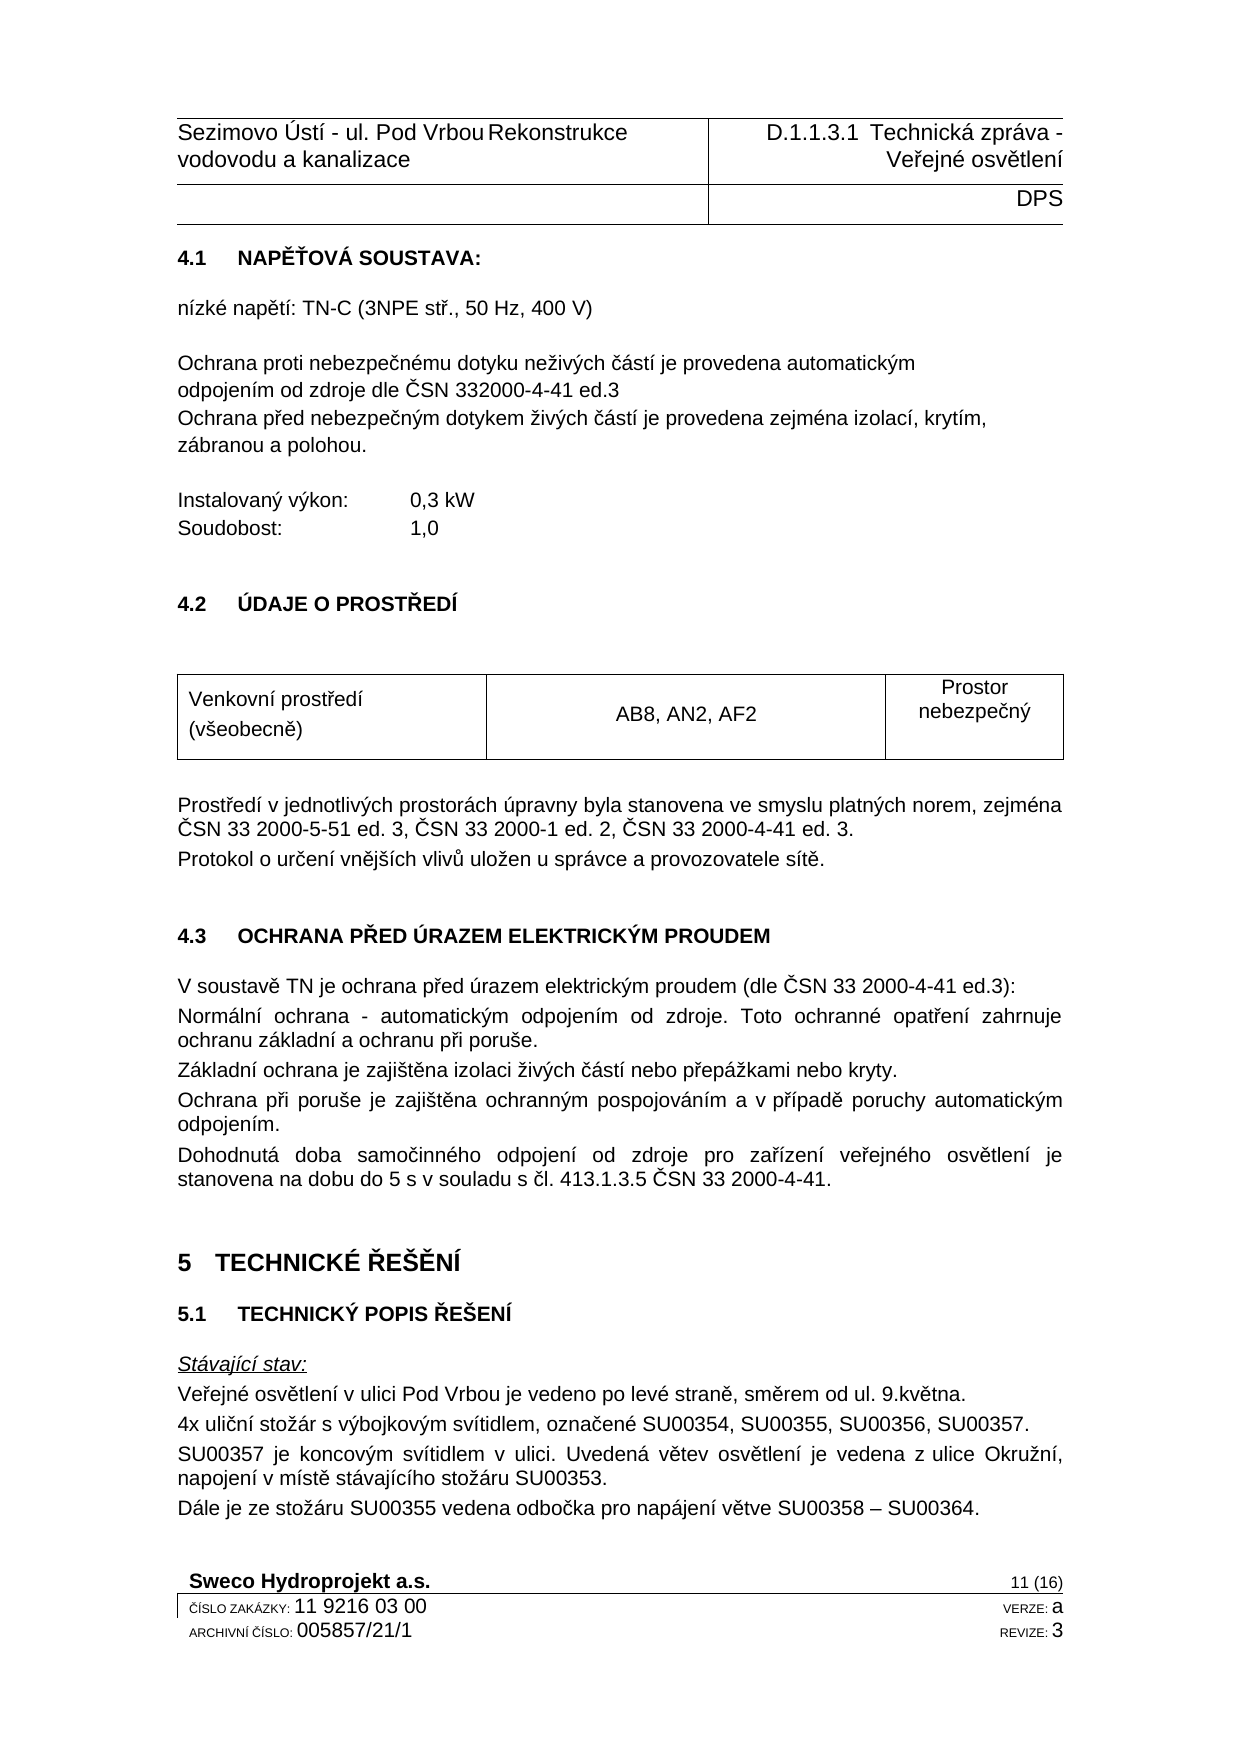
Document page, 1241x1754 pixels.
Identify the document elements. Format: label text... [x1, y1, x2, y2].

text Normální ochrana - automatickým odpojením od zdroje. Toto ochranné opatření zahrnuje ochranu základní a ochranu při poruše. [177, 1004, 1063, 1052]
text 4x uliční stožár s výbojkovým svítidlem, označené SU00354, SU00355, SU00356, SU00357. [177, 1412, 1063, 1436]
table_header Prostor nebezpečný [886, 675, 1063, 759]
table_header AB8, AN2, AF2 [487, 675, 885, 759]
subtitle Údaje o prostředí [177, 591, 1063, 615]
text Dohodnutá doba samočinného odpojení od zdroje pro zařízení veřejného osvětlení je stanovena na dobu do 5 s v souladu s čl. 413.1.3.5 ČSN 33 2000-4-41. [177, 1142, 1063, 1190]
subtitle Ochrana před úrazem elektrickým proudem [177, 924, 1063, 948]
subtitle Technický popis řešení [177, 1302, 1063, 1326]
text V soustavě TN je ochrana před úrazem elektrickým proudem (dle ČSN 33 2000-4-41 ed.3): [177, 974, 1063, 998]
text Prostředí v jednotlivých prostorách úpravny byla stanovena ve smyslu platných norem, zejména ČSN 33 2000-5-51 ed. 3, ČSN 33 2000-1 ed. 2, ČSN 33 2000-4-41 ed. 3. [177, 793, 1063, 841]
text Dále je ze stožáru SU00355 vedena odbočka pro napájení větve SU00358 – SU00364. [177, 1496, 1063, 1520]
text Protokol o určení vnějších vlivů uložen u správce a provozovatele sítě. [177, 847, 1063, 871]
subtitle Napěťová soustava: [177, 246, 1063, 270]
text Ochrana při poruše je zajištěna ochranným pospojováním a v případě poruchy automatickým odpojením. [177, 1088, 1063, 1136]
text Ochrana před nebezpečným dotykem živých částí je provedena zejména izolací, krytím, zábranou a polohou. [177, 406, 1063, 457]
text Veřejné osvětlení v ulici Pod Vrbou je vedeno po levé straně, směrem od ul. 9.května. [177, 1382, 1063, 1406]
text Soudobost: 1,0 [177, 516, 1063, 539]
table_header Venkovní prostředí (všeobecně) [178, 675, 486, 759]
text nízké napětí: TN-C (3NPE stř., 50 Hz, 400 V) [177, 296, 1063, 319]
text SU00357 je koncovým svítidlem v ulici. Uvedená větev osvětlení je vedena z ulice Okružní, napojení v místě stávajícího stožáru SU00353. [177, 1442, 1063, 1490]
subtitle Technické řešění [177, 1248, 1063, 1277]
text Instalovaný výkon: 0,3 kW [177, 488, 1063, 512]
text Základní ochrana je zajištěna izolaci živých částí nebo přepážkami nebo kryty. [177, 1058, 1063, 1082]
text Ochrana proti nebezpečnému dotyku neživých částí je provedena automatickým odpojením od zdroje dle ČSN 332000-4-41 ed.3 [177, 351, 1063, 402]
text Stávající stav: [177, 1351, 1063, 1375]
